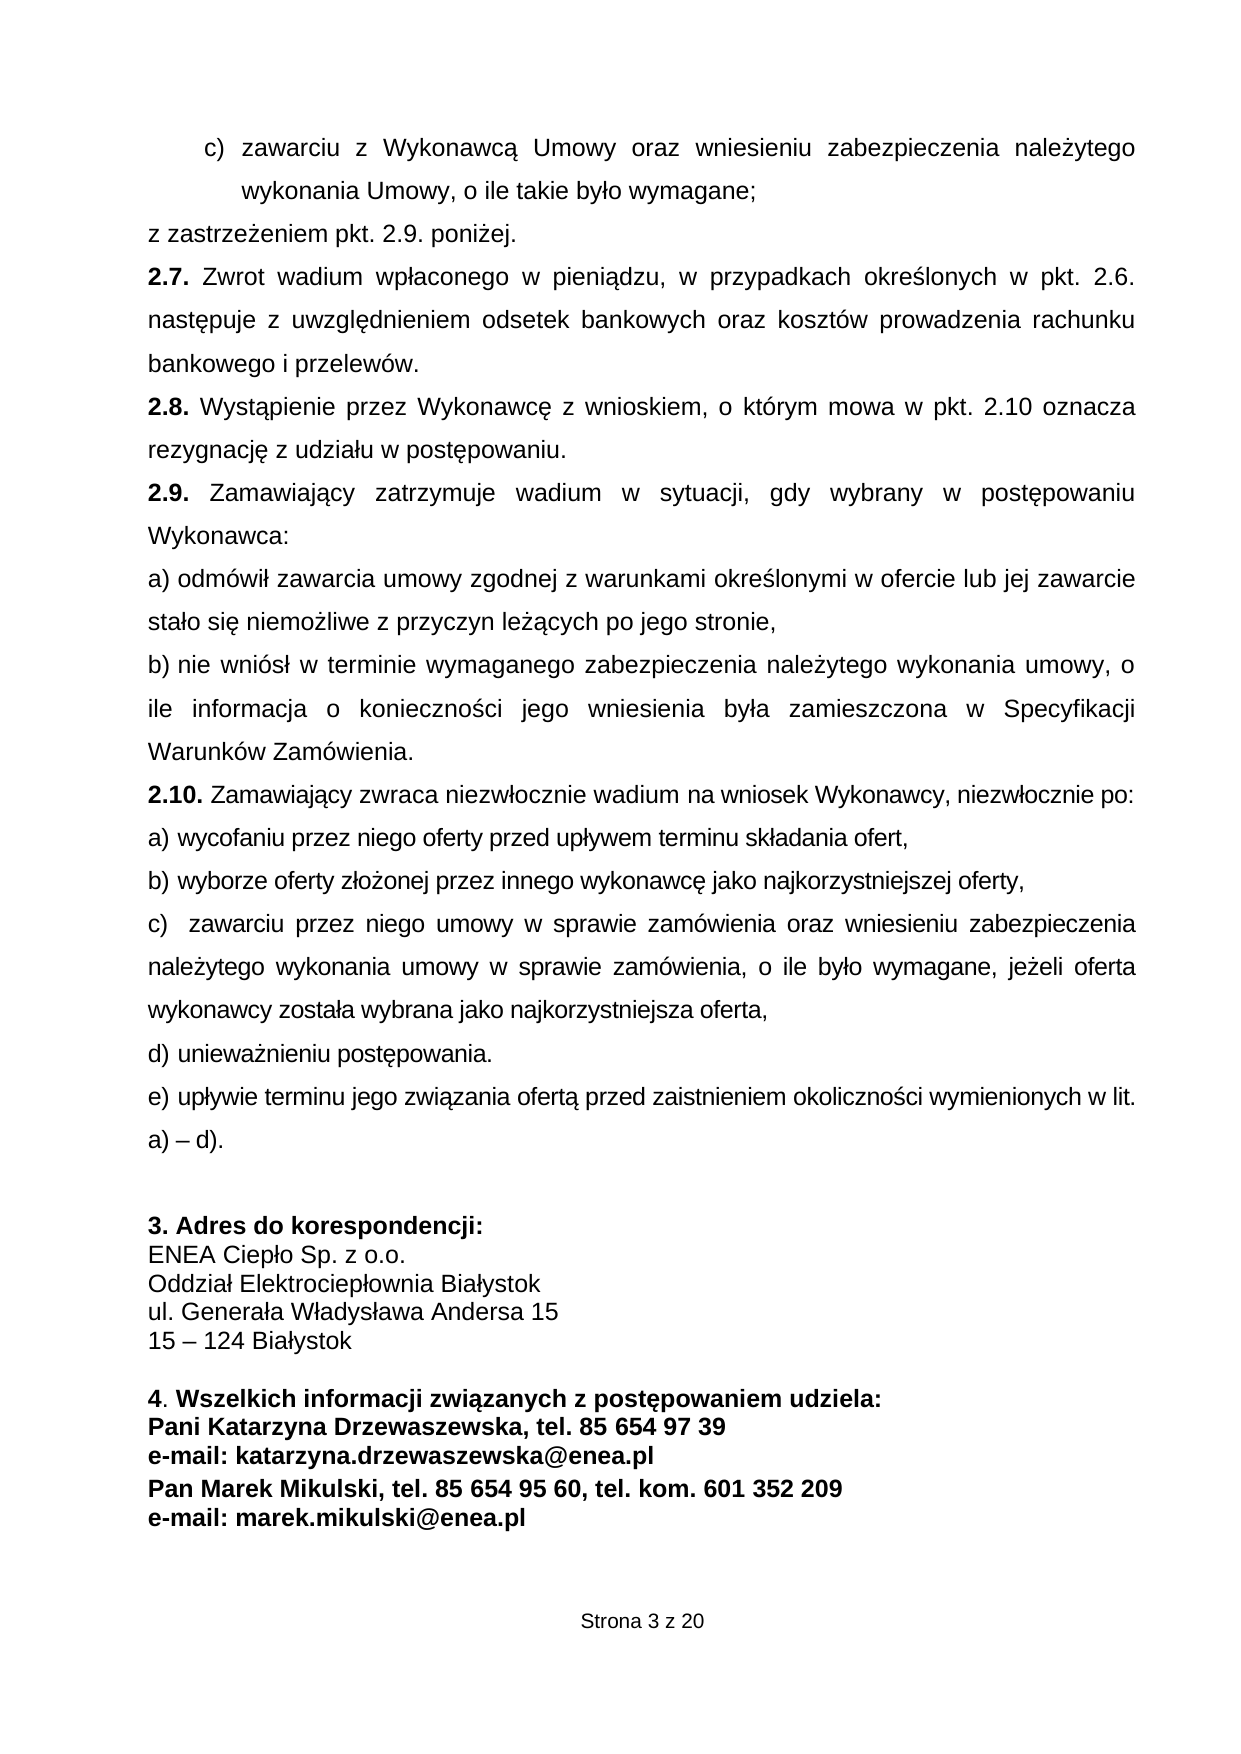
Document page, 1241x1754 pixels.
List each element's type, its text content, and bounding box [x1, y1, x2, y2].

text e-mail: marek.mikulski@enea.pl [148, 1503, 1137, 1532]
list odmówił zawarcia umowy zgodnej z warunkami określonymi w ofercie lub jej zawarcie stało się niemożliwe z przyczyn leżących po jego stronie, [148, 564, 1137, 636]
text 2.7. Zwrot wadium wpłaconego w pieniądzu, w przypadkach określonych w pkt. 2.6. następuje z uwzględnieniem odsetek bankowych oraz kosztów prowadzenia rachunku bankowego i przelewów. [148, 262, 1137, 377]
text Oddział Elektrociepłownia Białystok [148, 1268, 1137, 1297]
list unieważnieniu postępowania. [148, 1038, 1137, 1067]
text Pani Katarzyna Drzewaszewska, tel. 85 654 97 39 [148, 1412, 1137, 1441]
list upływie terminu jego związania ofertą przed zaistnieniem okoliczności wymienionych w lit. a) – d). [148, 1082, 1137, 1153]
text 2.8. Wystąpienie przez Wykonawcę z wnioskiem, o którym mowa w pkt. 2.10 oznacza rezygnację z udziału w postępowaniu. [148, 392, 1137, 463]
list zawarciu z Wykonawcą Umowy oraz wniesieniu zabezpieczenia należytego wykonania Umowy, o ile takie było wymagane; [204, 133, 1137, 205]
text e-mail: katarzyna.drzewaszewska@enea.pl [148, 1441, 1137, 1470]
text Pan Marek Mikulski, tel. 85 654 95 60, tel. kom. 601 352 209 [148, 1474, 1137, 1503]
text z zastrzeżeniem pkt. 2.9. poniżej. [148, 219, 1137, 248]
text 3. Adres do korespondencji: [148, 1211, 1137, 1240]
text 2.10. Zamawiający zwraca niezwłocznie wadium na wniosek Wykonawcy, niezwłocznie po: [148, 780, 1137, 808]
list wyborze oferty złożonej przez innego wykonawcę jako najkorzystniejszej oferty, [148, 866, 1137, 895]
list zawarciu przez niego umowy w sprawie zamówienia oraz wniesieniu zabezpieczenia należytego wykonania umowy w sprawie zamówienia, o ile było wymagane, jeżeli oferta wykonawcy została wybrana jako najkorzystniejsza oferta, [148, 909, 1137, 1024]
list wycofaniu przez niego oferty przed upływem terminu składania ofert, [148, 823, 1137, 852]
text 2.9. Zamawiający zatrzymuje wadium w sytuacji, gdy wybrany w postępowaniu Wykonawca: [148, 478, 1137, 550]
text 4. Wszelkich informacji związanych z postępowaniem udziela: [148, 1383, 1137, 1412]
list nie wniósł w terminie wymaganego zabezpieczenia należytego wykonania umowy, o ile informacja o konieczności jego wniesienia była zamieszczona w Specyfikacji Warunków Zamówienia. [148, 650, 1137, 765]
text 15 – 124 Białystok [148, 1326, 1137, 1355]
text ul. Generała Władysława Andersa 15 [148, 1297, 1137, 1326]
text ENEA Ciepło Sp. z o.o. [148, 1240, 1137, 1268]
